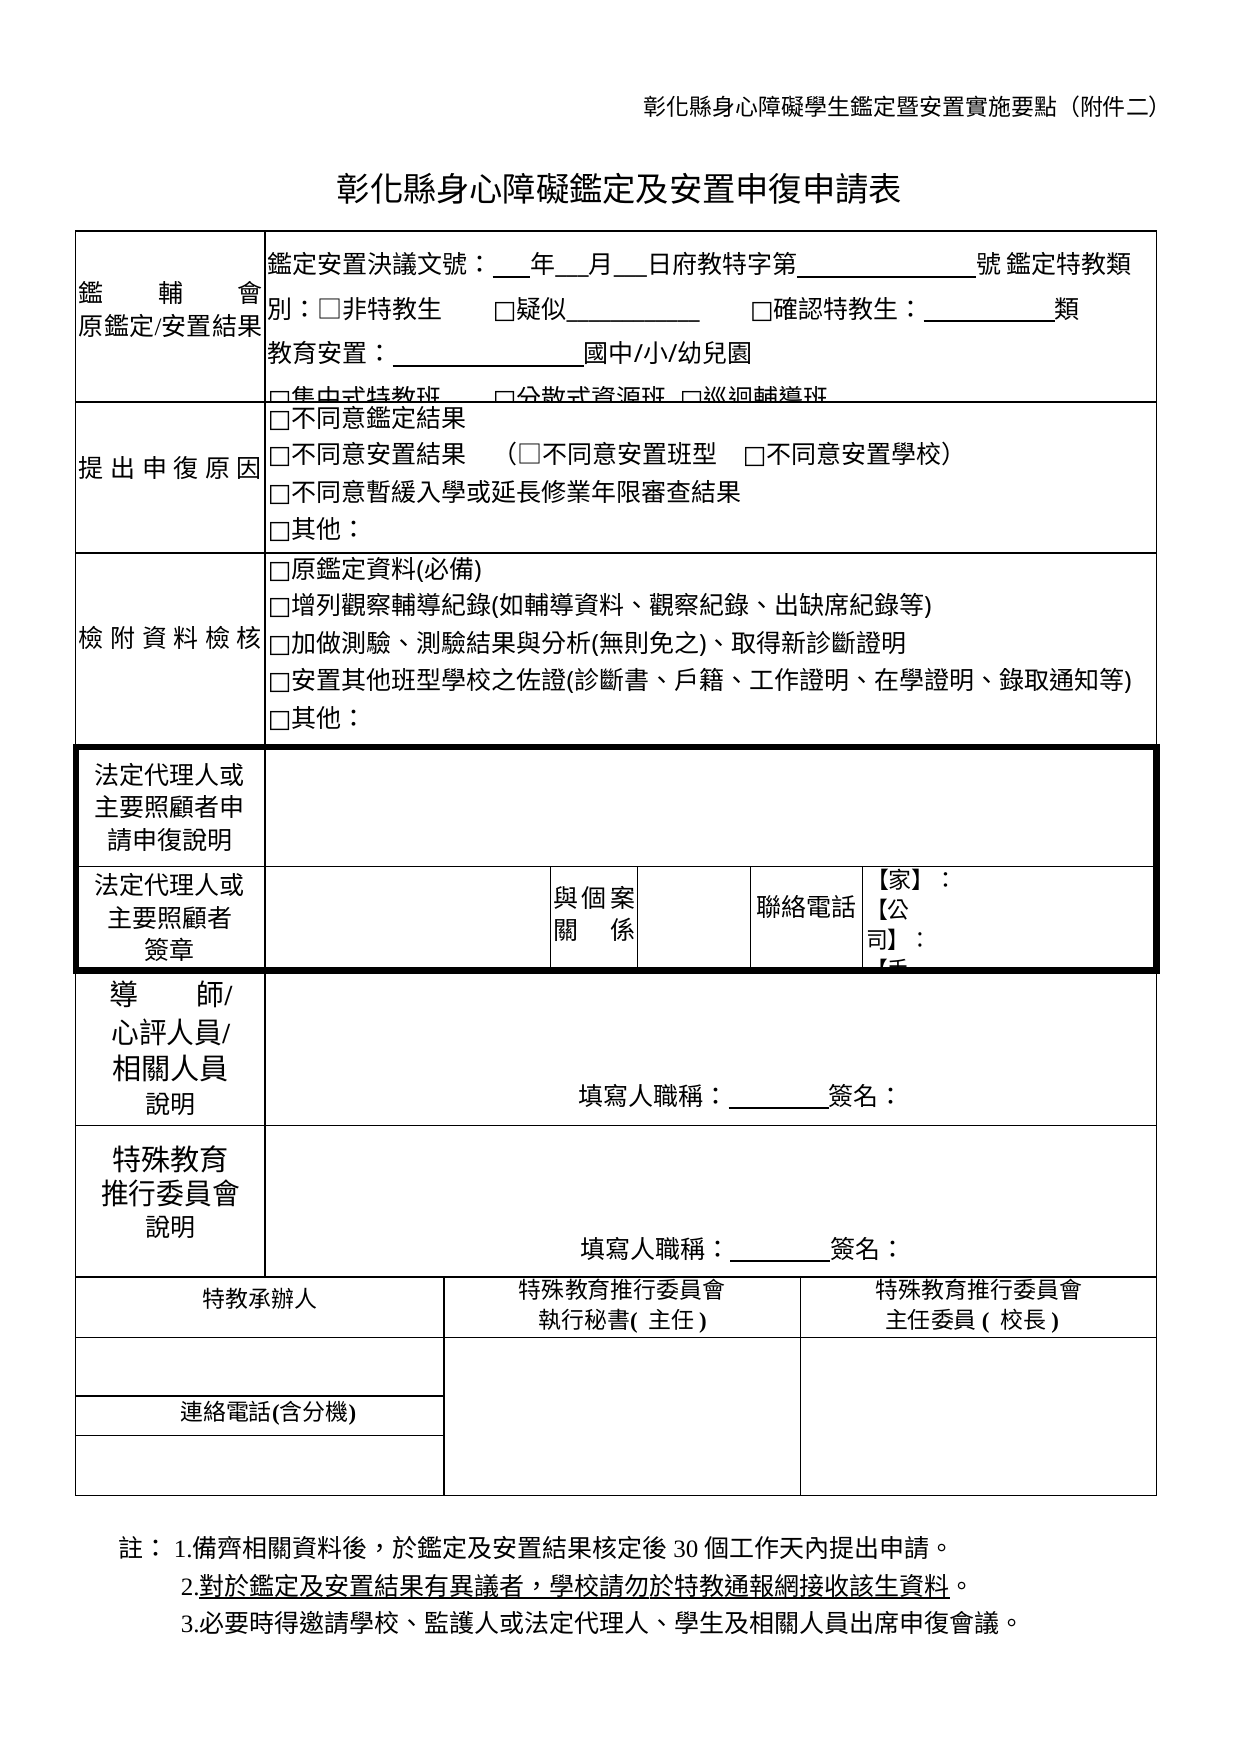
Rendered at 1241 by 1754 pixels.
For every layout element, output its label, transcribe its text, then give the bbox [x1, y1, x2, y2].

table_cell [638, 867, 750, 967]
table_header 鑑定安置決議文號： 年___月___日府教特字第 號 鑑定特教類別：□非特教生 □疑似____________ □確認特教生： 類 教育安置： 國中/小/幼兒園 □集中式特教班 □分散式資源班 □巡迴輔導班 [266, 232, 1156, 401]
text 彰化縣身心障礙鑑定及安置申復申請表 [337, 166, 1171, 210]
table_cell 與個案 關 係 [551, 867, 637, 967]
table_cell 填寫人職稱： 簽名： [266, 974, 1156, 1125]
table_cell 提出申復原因 [76, 403, 264, 552]
text 彰化縣身心障礙學生鑑定暨安置實施要點（附件二） [49, 89, 1171, 122]
table_cell 法定代理人或主要照顧者 簽章 [79, 867, 264, 967]
table_header 鑑 輔 會 原鑑定/安置結果 [76, 232, 264, 401]
table_cell 聯絡電話 [751, 867, 862, 967]
table_cell [266, 867, 550, 967]
table_cell 特殊教育推行委員會 執行秘書( 主任 ) [445, 1278, 800, 1337]
table_cell 特殊教育推行委員會 主任委員 ( 校長 ) [801, 1278, 1156, 1337]
table_cell [801, 1338, 1156, 1495]
text 3.必要時得邀請學校、監護人或法定代理人、學生及相關人員出席申復會議。 [181, 1602, 1171, 1640]
table_cell [266, 750, 1153, 866]
table_cell □不同意鑑定結果 □不同意安置結果 （□不同意安置班型 □不同意安置學校） □不同意暫緩入學或延長修業年限審查結果 □其他： [266, 403, 1156, 552]
table_cell [76, 1338, 443, 1395]
table_cell 【家】： 【公司】： 【手機】： [863, 867, 1153, 967]
text 註： 1.備齊相關資料後，於鑑定及安置結果核定後 30 個工作天內提出申請。 [118, 1529, 1171, 1565]
table_cell 法定代理人或主要照顧者申請申復說明 [79, 750, 264, 866]
table_cell 檢附資料檢核 [76, 554, 264, 743]
table_cell [445, 1338, 800, 1495]
table_cell 導 師/ 心評人員/ 相關人員 說明 [76, 974, 264, 1125]
table_cell 特殊教育 推行委員會 說明 [76, 1126, 264, 1276]
table_cell [76, 1436, 443, 1495]
table_cell □原鑑定資料(必備) □增列觀察輔導紀錄(如輔導資料、觀察紀錄、出缺席紀錄等) □加做測驗、測驗結果與分析(無則免之)、取得新診斷證明 □安置其他班型學校之佐證(診斷書、戶籍、工作證明、在學證明、錄取通知等) □其他： [266, 554, 1156, 743]
table_cell 特教承辦人 [76, 1278, 443, 1337]
text 2.對於鑑定及安置結果有異議者，學校請勿於特教通報網接收該生資料。 [181, 1565, 1171, 1602]
table_cell 填寫人職稱： 簽名： [266, 1126, 1156, 1276]
table_cell 連絡電話(含分機) [76, 1397, 443, 1434]
